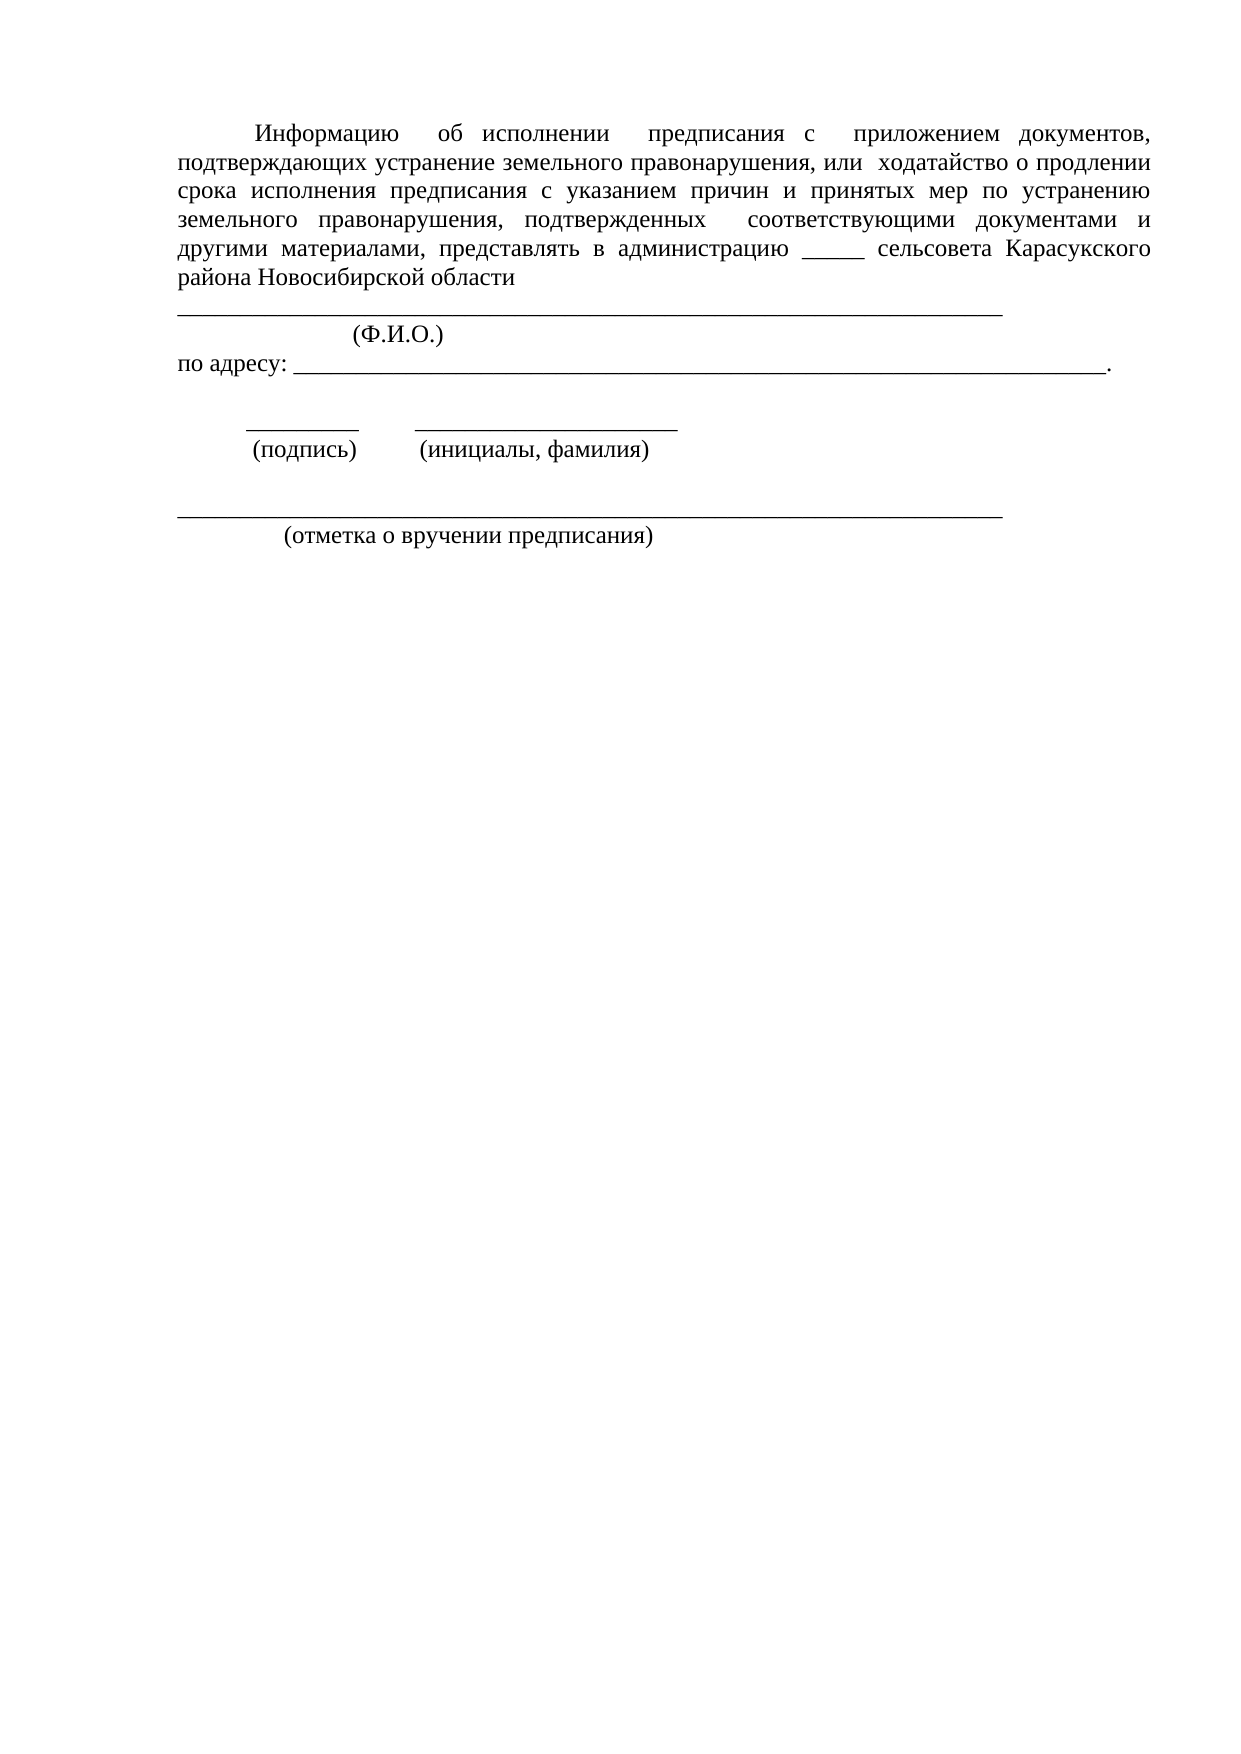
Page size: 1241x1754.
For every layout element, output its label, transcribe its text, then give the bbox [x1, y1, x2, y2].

text _________ _____________________ [177, 406, 1152, 434]
text __________________________________________________________________ [177, 492, 1152, 521]
text (Ф.И.О.) [177, 319, 1152, 348]
text (подпись) (инициалы, фамилия) [177, 434, 1152, 463]
text __________________________________________________________________ [177, 291, 1152, 319]
text по адресу: _________________________________________________________________. [177, 348, 1152, 377]
text Информацию об исполнении предписания с приложением документов, подтверждающих устранение земельного правонарушения, или ходатайство о продлении срока исполнения предписания с указанием причин и принятых мер по устранению земельного правонарушения, подтвержденных соответствующими документами и другими материалами, представлять в администрацию _____ сельсовета Карасукского района Новосибирской области [177, 118, 1152, 291]
text (отметка о вручении предписания) [177, 521, 1152, 549]
